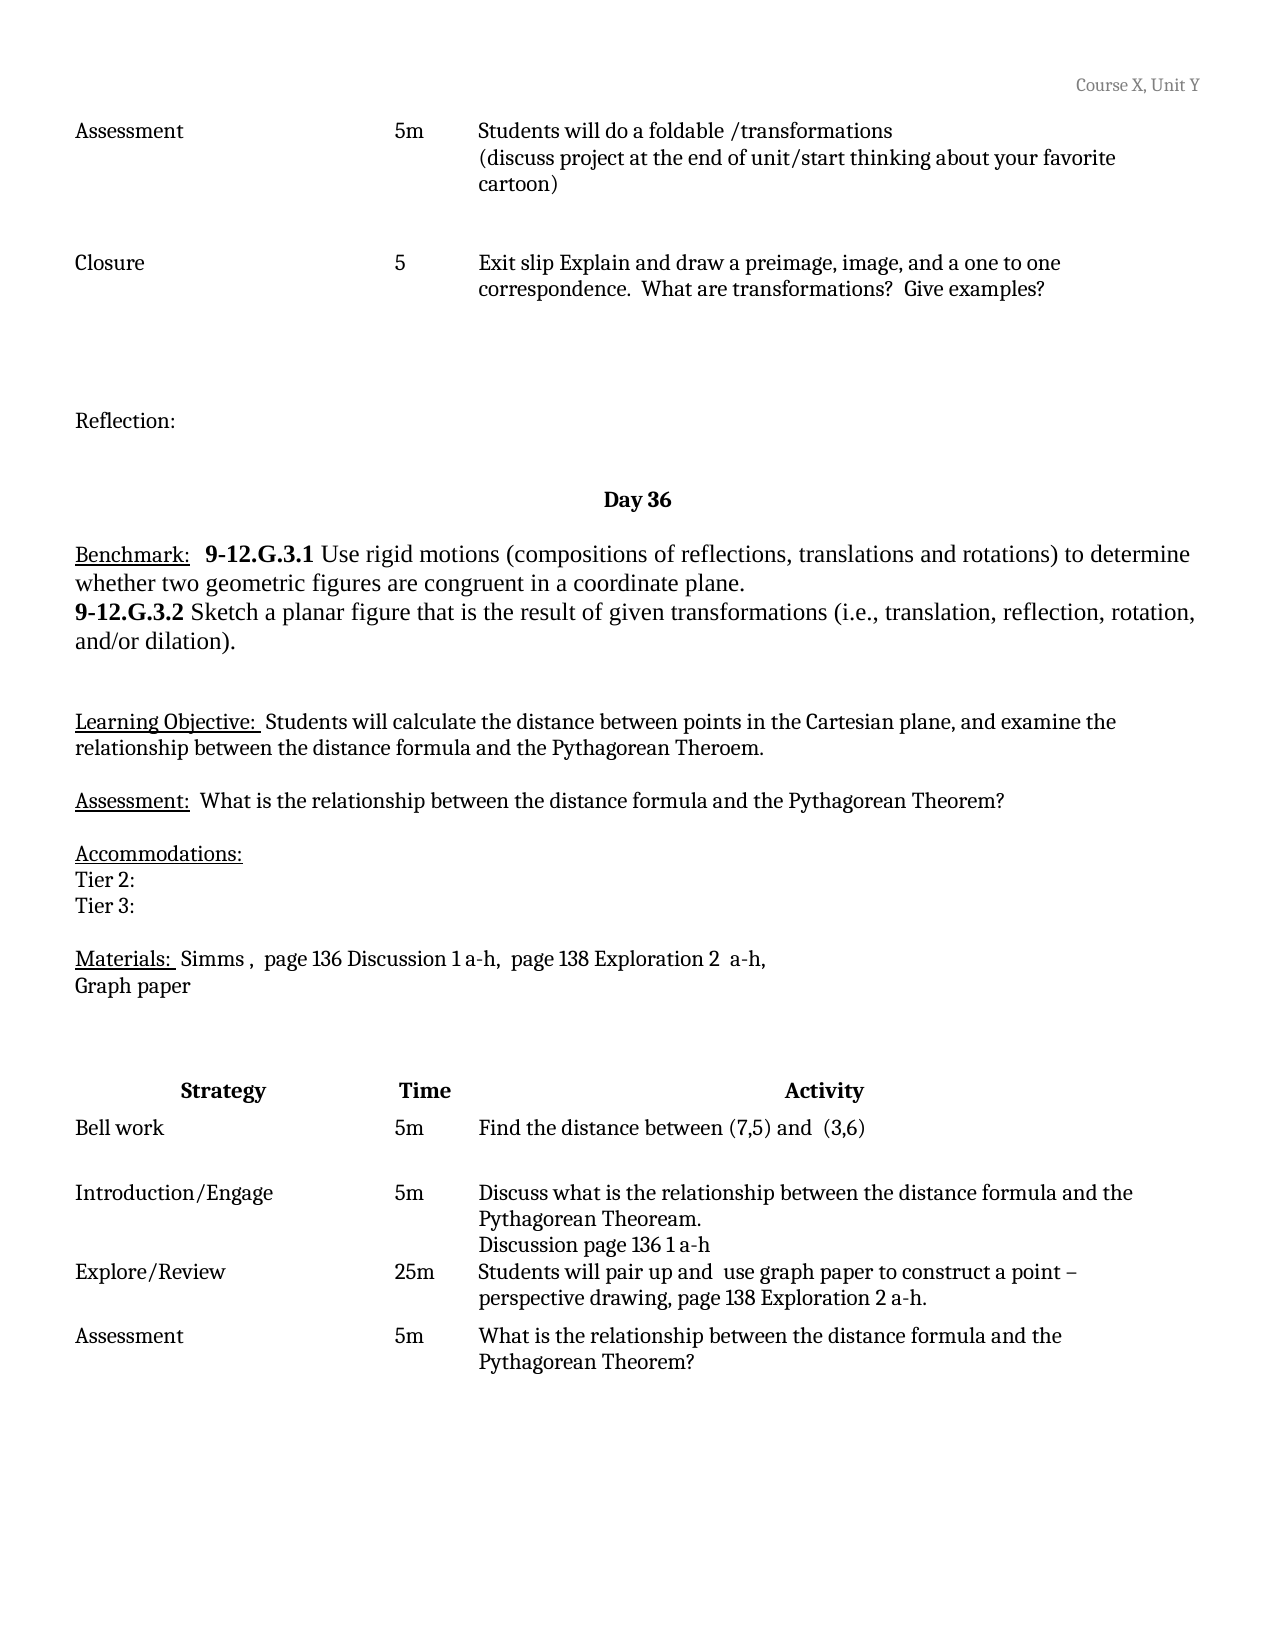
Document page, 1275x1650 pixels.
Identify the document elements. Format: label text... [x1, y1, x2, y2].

text Tier 3: [75, 893, 1200, 920]
table_cell 5m [383, 1115, 467, 1179]
table_cell What is the relationship between the distance formula and the Pythagorean Theorem? [467, 1323, 1182, 1454]
table_cell 5m [383, 1323, 467, 1454]
table_cell Introduction/Engage [64, 1180, 383, 1258]
table_cell Students will pair up and use graph paper to construct a point –perspective drawing, page 138 Exploration 2 a-h. [467, 1259, 1182, 1323]
table_cell Students will do a foldable /transformations (discuss project at the end of unit/start thinking about your favorite cartoon) [467, 118, 1182, 249]
table_cell Exit slip Explain and draw a preimage, image, and a one to one correspondence. What are transformations? Give examples? [467, 250, 1182, 381]
table_cell Find the distance between (7,5) and (3,6) [467, 1115, 1182, 1179]
text Learning Objective: Students will calculate the distance between points in the Cartesian plane, and examine the relationship between the distance formula and the Pythagorean Theroem. [75, 709, 1200, 762]
table_cell Assessment [64, 1323, 383, 1454]
table_header Time [383, 1078, 467, 1115]
text Day 36 [75, 486, 1200, 513]
text Tier 2: [75, 867, 1200, 893]
text Accommodations: [75, 841, 1200, 867]
text Materials: Simms , page 136 Discussion 1 a-h, page 138 Exploration 2 a-h, [75, 946, 1200, 972]
table_header Activity [467, 1078, 1182, 1115]
table_cell 5m [383, 118, 467, 249]
text Reflection: [75, 407, 1200, 434]
table_cell Bell work [64, 1115, 383, 1179]
table_cell 5 [383, 250, 467, 381]
table_cell Assessment [64, 118, 383, 249]
table_cell 25m [383, 1259, 467, 1323]
table_cell Discuss what is the relationship between the distance formula and the Pythagorean Theoream. Discussion page 136 1 a-h [467, 1180, 1182, 1258]
table_header Strategy [64, 1078, 383, 1115]
table_cell Explore/Review [64, 1259, 383, 1323]
text Assessment: What is the relationship between the distance formula and the Pythagorean Theorem? [75, 788, 1200, 814]
text Graph paper [75, 972, 1200, 999]
table_cell 5m [383, 1180, 467, 1258]
text Benchmark: 9-12.G.3.1 Use rigid motions (compositions of reflections, translations and rotations) to determine whether two geometric figures are congruent in a coordinate plane. [75, 539, 1200, 597]
text 9-12.G.3.2 Sketch a planar figure that is the result of given transformations (i.e., translation, reflection, rotation, and/or dilation). [75, 597, 1200, 654]
table_cell Closure [64, 250, 383, 381]
